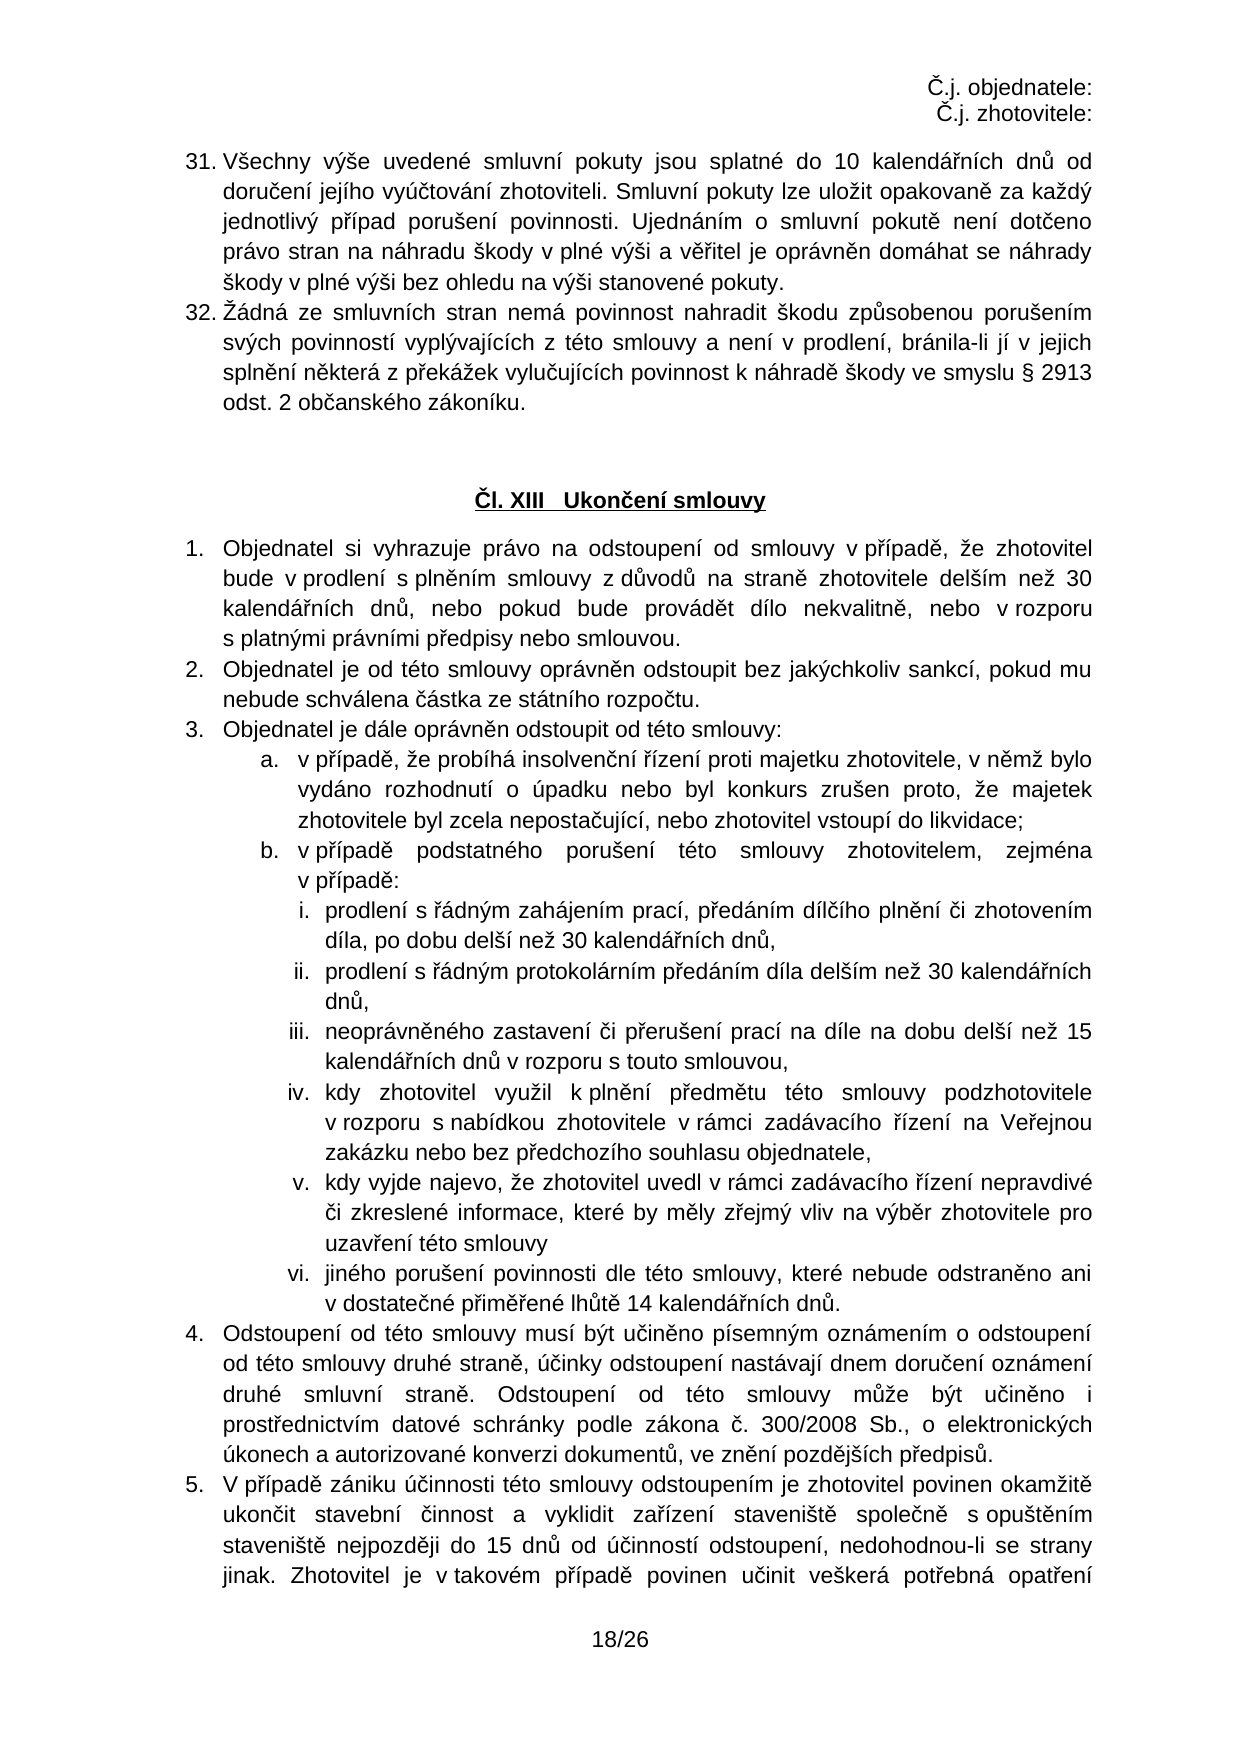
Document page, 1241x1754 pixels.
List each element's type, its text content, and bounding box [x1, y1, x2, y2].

list Žádná ze smluvních stran nemá povinnost nahradit škodu způsobenou porušením svých povinností vyplývajících z této smlouvy a není v prodlení, bránila-li jí v jejich splnění některá z překážek vylučujících povinnost k náhradě škody ve smyslu § 2913 odst. 2 občanského zákoníku. [185, 299, 1093, 416]
list kdy zhotovitel využil k plnění předmětu této smlouvy podzhotovitele v rozporu s nabídkou zhotovitele v rámci zadávacího řízení na Veřejnou zakázku nebo bez předchozího souhlasu objednatele, [310, 1078, 1093, 1165]
list jiného porušení povinnosti dle této smlouvy, které nebude odstraněno ani v dostatečné přiměřené lhůtě 14 kalendářních dnů. [310, 1260, 1093, 1316]
list v případě podstatného porušení této smlouvy zhotovitelem, zejména v případě: [260, 837, 1093, 893]
list kdy vyjde najevo, že zhotovitel uvedl v rámci zadávacího řízení nepravdivé či zkreslené informace, které by měly zřejmý vliv na výběr zhotovitele pro uzavření této smlouvy [310, 1169, 1093, 1256]
list Objednatel si vyhrazuje právo na odstoupení od smlouvy v případě, že zhotovitel bude v prodlení s plněním smlouvy z důvodů na straně zhotovitele delším než 30 kalendářních dnů, nebo pokud bude provádět dílo nekvalitně, nebo v rozporu s platnými právními předpisy nebo smlouvou. [185, 535, 1093, 652]
list Objednatel je dále oprávněn odstoupit od této smlouvy: [185, 716, 1093, 742]
list Všechny výše uvedené smluvní pokuty jsou splatné do 10 kalendářních dnů od doručení jejího vyúčtování zhotoviteli. Smluvní pokuty lze uložit opakovaně za každý jednotlivý případ porušení povinnosti. Ujednáním o smluvní pokutě není dotčeno právo stran na náhradu škody v plné výši a věřitel je oprávněn domáhat se náhrady škody v plné výši bez ohledu na výši stanovené pokuty. [185, 148, 1093, 295]
list Odstoupení od této smlouvy musí být učiněno písemným oznámením o odstoupení od této smlouvy druhé straně, účinky odstoupení nastávají dnem doručení oznámení druhé smluvní straně. Odstoupení od této smlouvy může být učiněno i prostřednictvím datové schránky podle zákona č. 300/2008 Sb., o elektronických úkonech a autorizované konverzi dokumentů, ve znění pozdějších předpisů. [185, 1320, 1093, 1467]
list prodlení s řádným zahájením prací, předáním dílčího plnění či zhotovením díla, po dobu delší než 30 kalendářních dnů, [310, 897, 1093, 954]
list v případě, že probíhá insolvenční řízení proti majetku zhotovitele, v němž bylo vydáno rozhodnutí o úpadku nebo byl konkurs zrušen proto, že majetek zhotovitele byl zcela nepostačující, nebo zhotovitel vstoupí do likvidace; [260, 746, 1093, 833]
list neoprávněného zastavení či přerušení prací na díle na dobu delší než 15 kalendářních dnů v rozporu s touto smlouvou, [310, 1018, 1093, 1074]
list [185, 1471, 1093, 1588]
text Čl. XIII Ukončení smlouvy [148, 487, 1093, 514]
list Objednatel je od této smlouvy oprávněn odstoupit bez jakýchkoliv sankcí, pokud mu nebude schválena částka ze státního rozpočtu. [185, 656, 1093, 712]
list prodlení s řádným protokolárním předáním díla delším než 30 kalendářních dnů, [310, 958, 1093, 1014]
